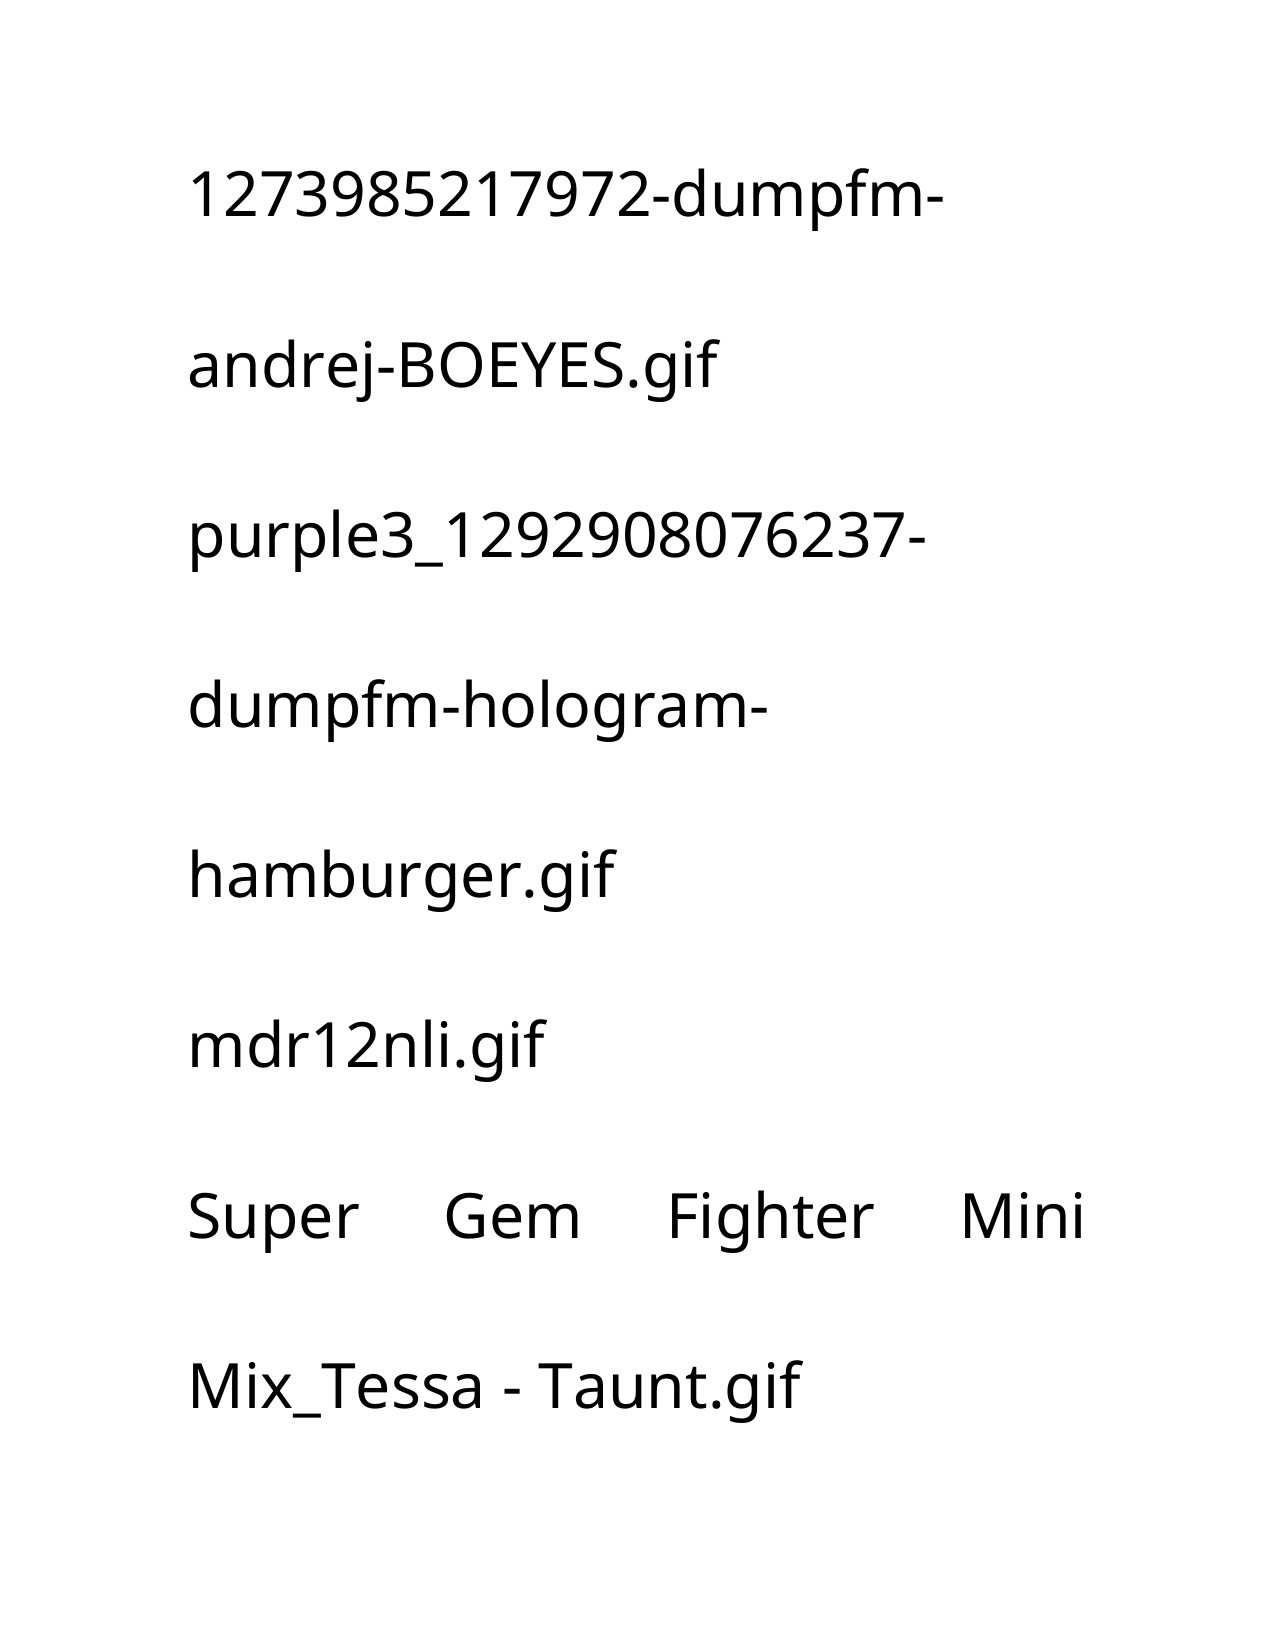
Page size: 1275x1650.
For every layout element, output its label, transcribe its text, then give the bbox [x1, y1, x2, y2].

text Super Gem Fighter Mini Mix_Tessa - Taunt.gif [187, 1171, 1087, 1427]
text purple3_1292908076237-dumpfm-hologram-hamburger.gif [187, 490, 1087, 916]
text 1273985217972-dumpfm-andrej-BOEYES.gif [187, 150, 1087, 405]
text mdr12nli.gif [187, 1001, 1087, 1086]
